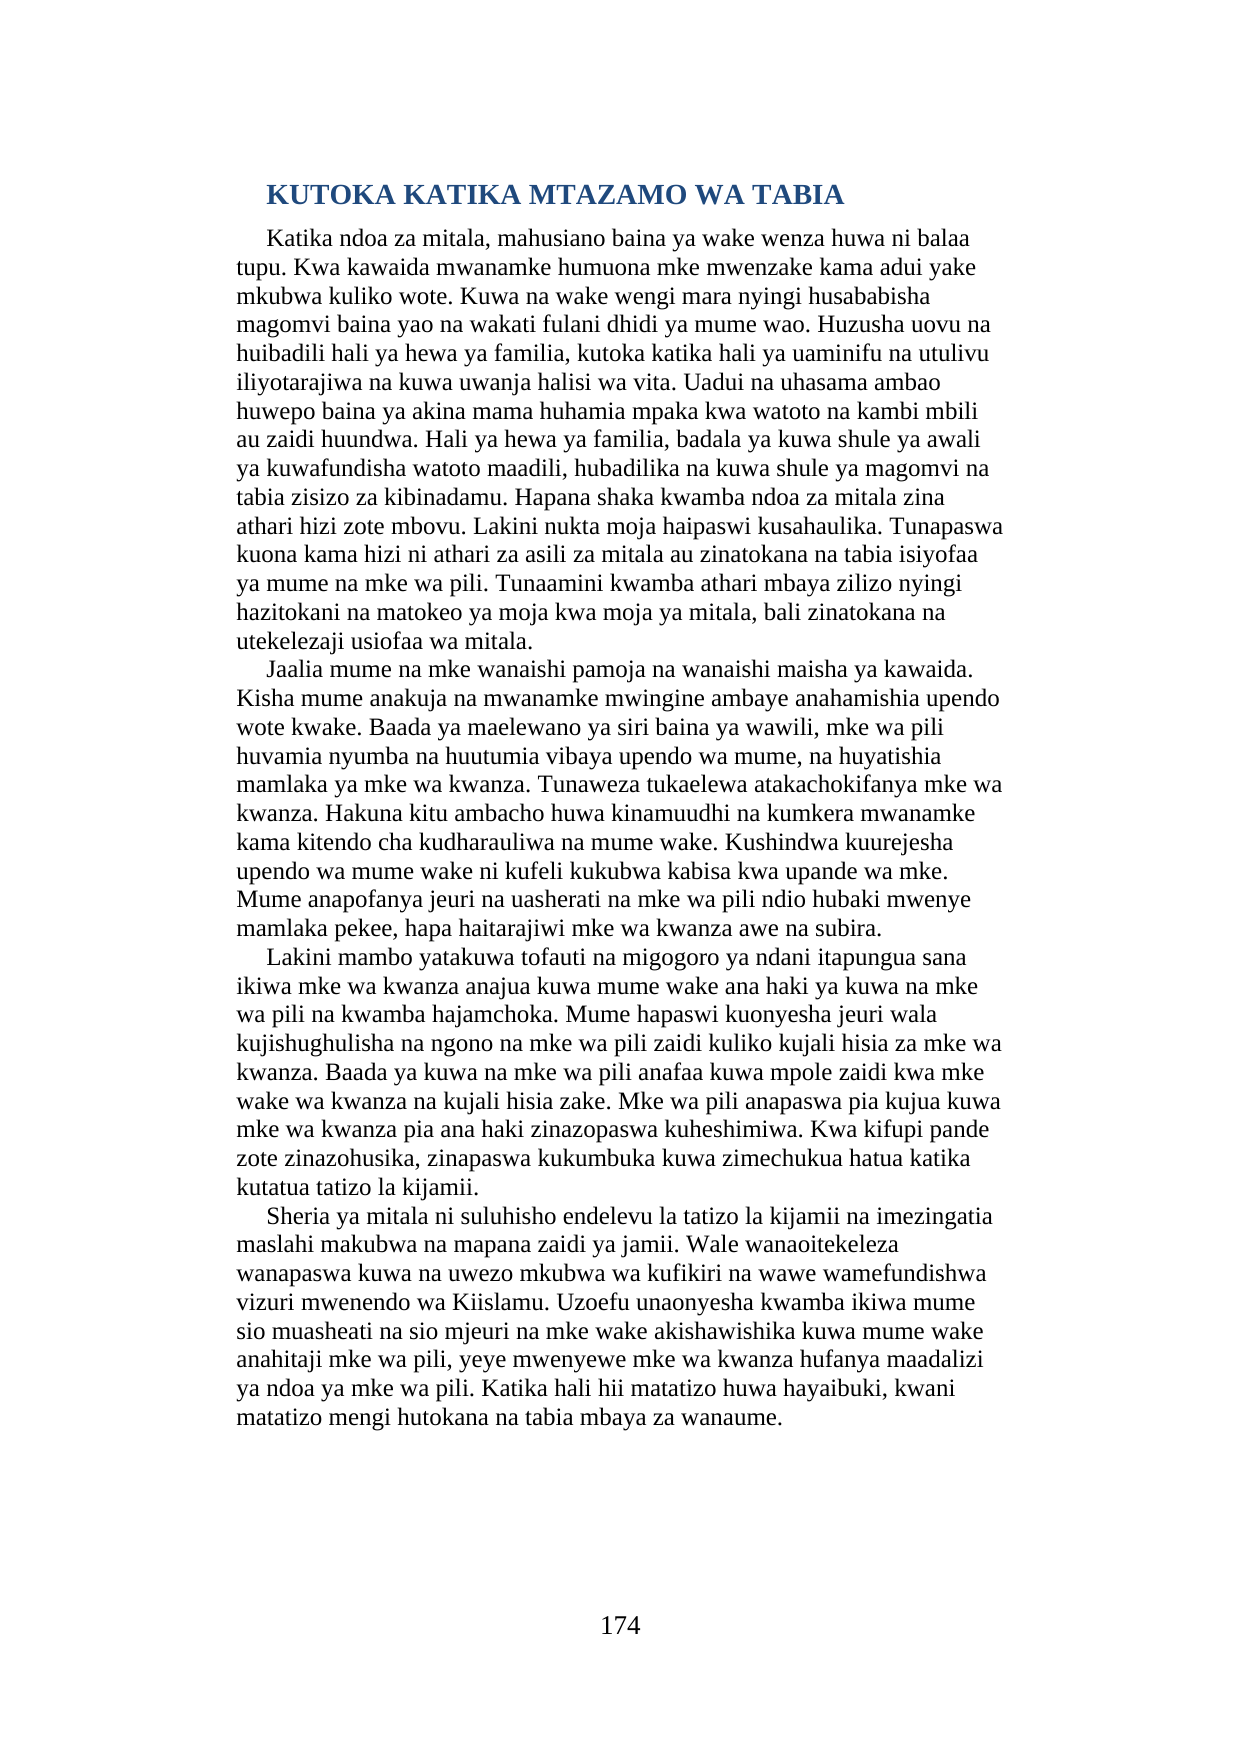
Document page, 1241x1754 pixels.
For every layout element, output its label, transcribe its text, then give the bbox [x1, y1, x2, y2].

text Lakini mambo yatakuwa tofauti na migogoro ya ndani itapungua sana ikiwa mke wa kwanza anajua kuwa mume wake ana haki ya kuwa na mke wa pili na kwamba hajamchoka. Mume hapaswi kuonyesha jeuri wala kujishughulisha na ngono na mke wa pili zaidi kuliko kujali hisia za mke wa kwanza. Baada ya kuwa na mke wa pili anafaa kuwa mpole zaidi kwa mke wake wa kwanza na kujali hisia zake. Mke wa pili anapaswa pia kujua kuwa mke wa kwanza pia ana haki zinazopaswa kuheshimiwa. Kwa kifupi pande zote zinazohusika, zinapaswa kukumbuka kuwa zimechukua hatua katika kutatua tatizo la kijamii. [236, 942, 1004, 1201]
subtitle KUTOKA KATIKA MTAZAMO WA TABIA [236, 177, 1004, 211]
text Katika ndoa za mitala, mahusiano baina ya wake wenza huwa ni balaa tupu. Kwa kawaida mwanamke humuona mke mwenzake kama adui yake mkubwa kuliko wote. Kuwa na wake wengi mara nyingi husababisha magomvi baina yao na wakati fulani dhidi ya mume wao. Huzusha uovu na huibadili hali ya hewa ya familia, kutoka katika hali ya uaminifu na utulivu iliyotarajiwa na kuwa uwanja halisi wa vita. Uadui na uhasama ambao huwepo baina ya akina mama huhamia mpaka kwa watoto na kambi mbili au zaidi huundwa. Hali ya hewa ya familia, badala ya kuwa shule ya awali ya kuwafundisha watoto maadili, hubadilika na kuwa shule ya magomvi na tabia zisizo za kibinadamu. Hapana shaka kwamba ndoa za mitala zina athari hizi zote mbovu. Lakini nukta moja haipaswi kusahaulika. Tunapaswa kuona kama hizi ni athari za asili za mitala au zinatokana na tabia isiyofaa ya mume na mke wa pili. Tunaamini kwamba athari mbaya zilizo nyingi hazitokani na matokeo ya moja kwa moja ya mitala, bali zinatokana na utekelezaji usiofaa wa mitala. [236, 223, 1004, 654]
text Jaalia mume na mke wanaishi pamoja na wanaishi maisha ya kawaida. Kisha mume anakuja na mwanamke mwingine ambaye anahamishia upendo wote kwake. Baada ya maelewano ya siri baina ya wawili, mke wa pili huvamia nyumba na huutumia vibaya upendo wa mume, na huyatishia mamlaka ya mke wa kwanza. Tunaweza tukaelewa atakachokifanya mke wa kwanza. Hakuna kitu ambacho huwa kinamuudhi na kumkera mwanamke kama kitendo cha kudharauliwa na mume wake. Kushindwa kuurejesha upendo wa mume wake ni kufeli kukubwa kabisa kwa upande wa mke. Mume anapofanya jeuri na uasherati na mke wa pili ndio hubaki mwenye mamlaka pekee, hapa haitarajiwi mke wa kwanza awe na subira. [236, 654, 1004, 942]
text Sheria ya mitala ni suluhisho endelevu la tatizo la kijamii na imezingatia maslahi makubwa na mapana zaidi ya jamii. Wale wanaoitekeleza wanapaswa kuwa na uwezo mkubwa wa kufikiri na wawe wamefundishwa vizuri mwenendo wa Kiislamu. Uzoefu unaonyesha kwamba ikiwa mume sio muasheati na sio mjeuri na mke wake akishawishika kuwa mume wake anahitaji mke wa pili, yeye mwenyewe mke wa kwanza hufanya maadalizi ya ndoa ya mke wa pili. Katika hali hii matatizo huwa hayaibuki, kwani matatizo mengi hutokana na tabia mbaya za wanaume. [236, 1201, 1004, 1431]
